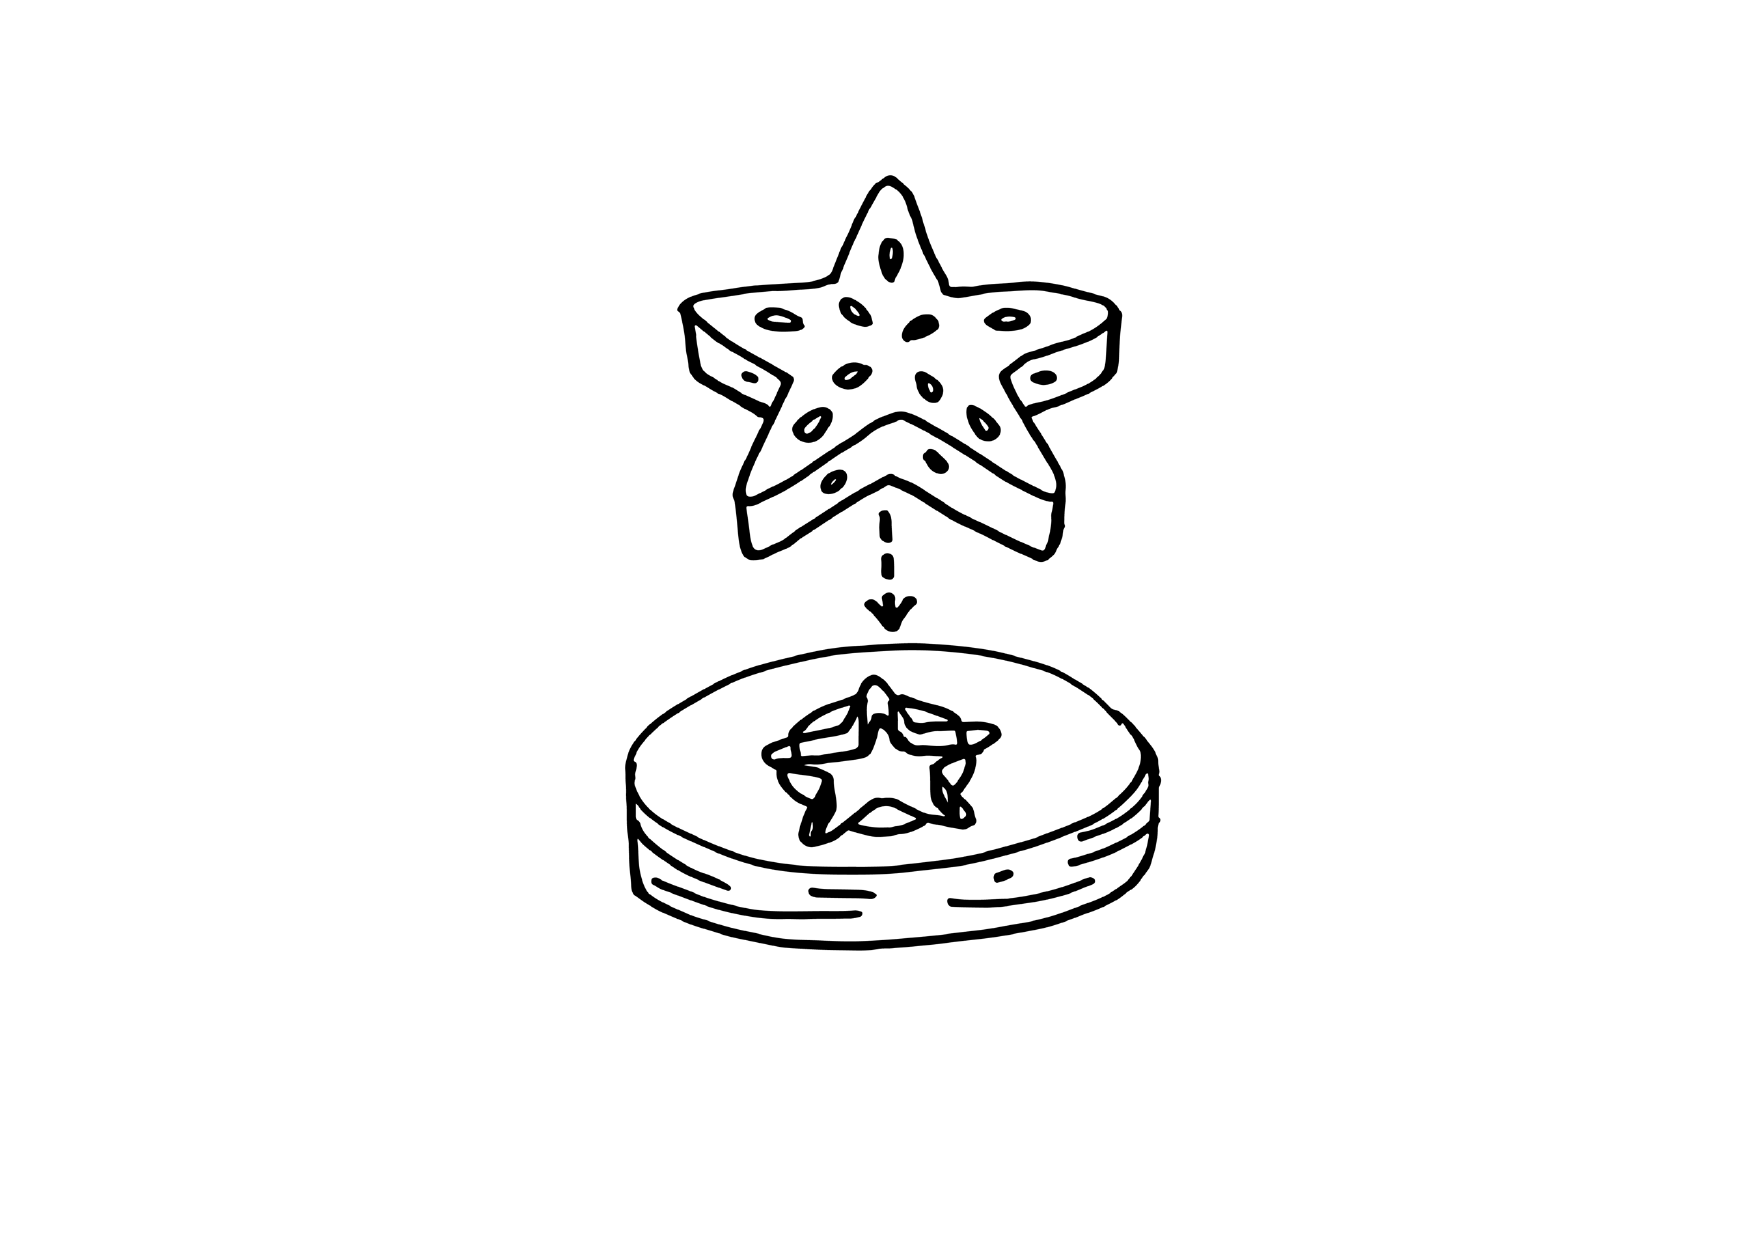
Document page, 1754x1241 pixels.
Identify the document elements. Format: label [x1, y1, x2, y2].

picture [563, 147, 1235, 1040]
